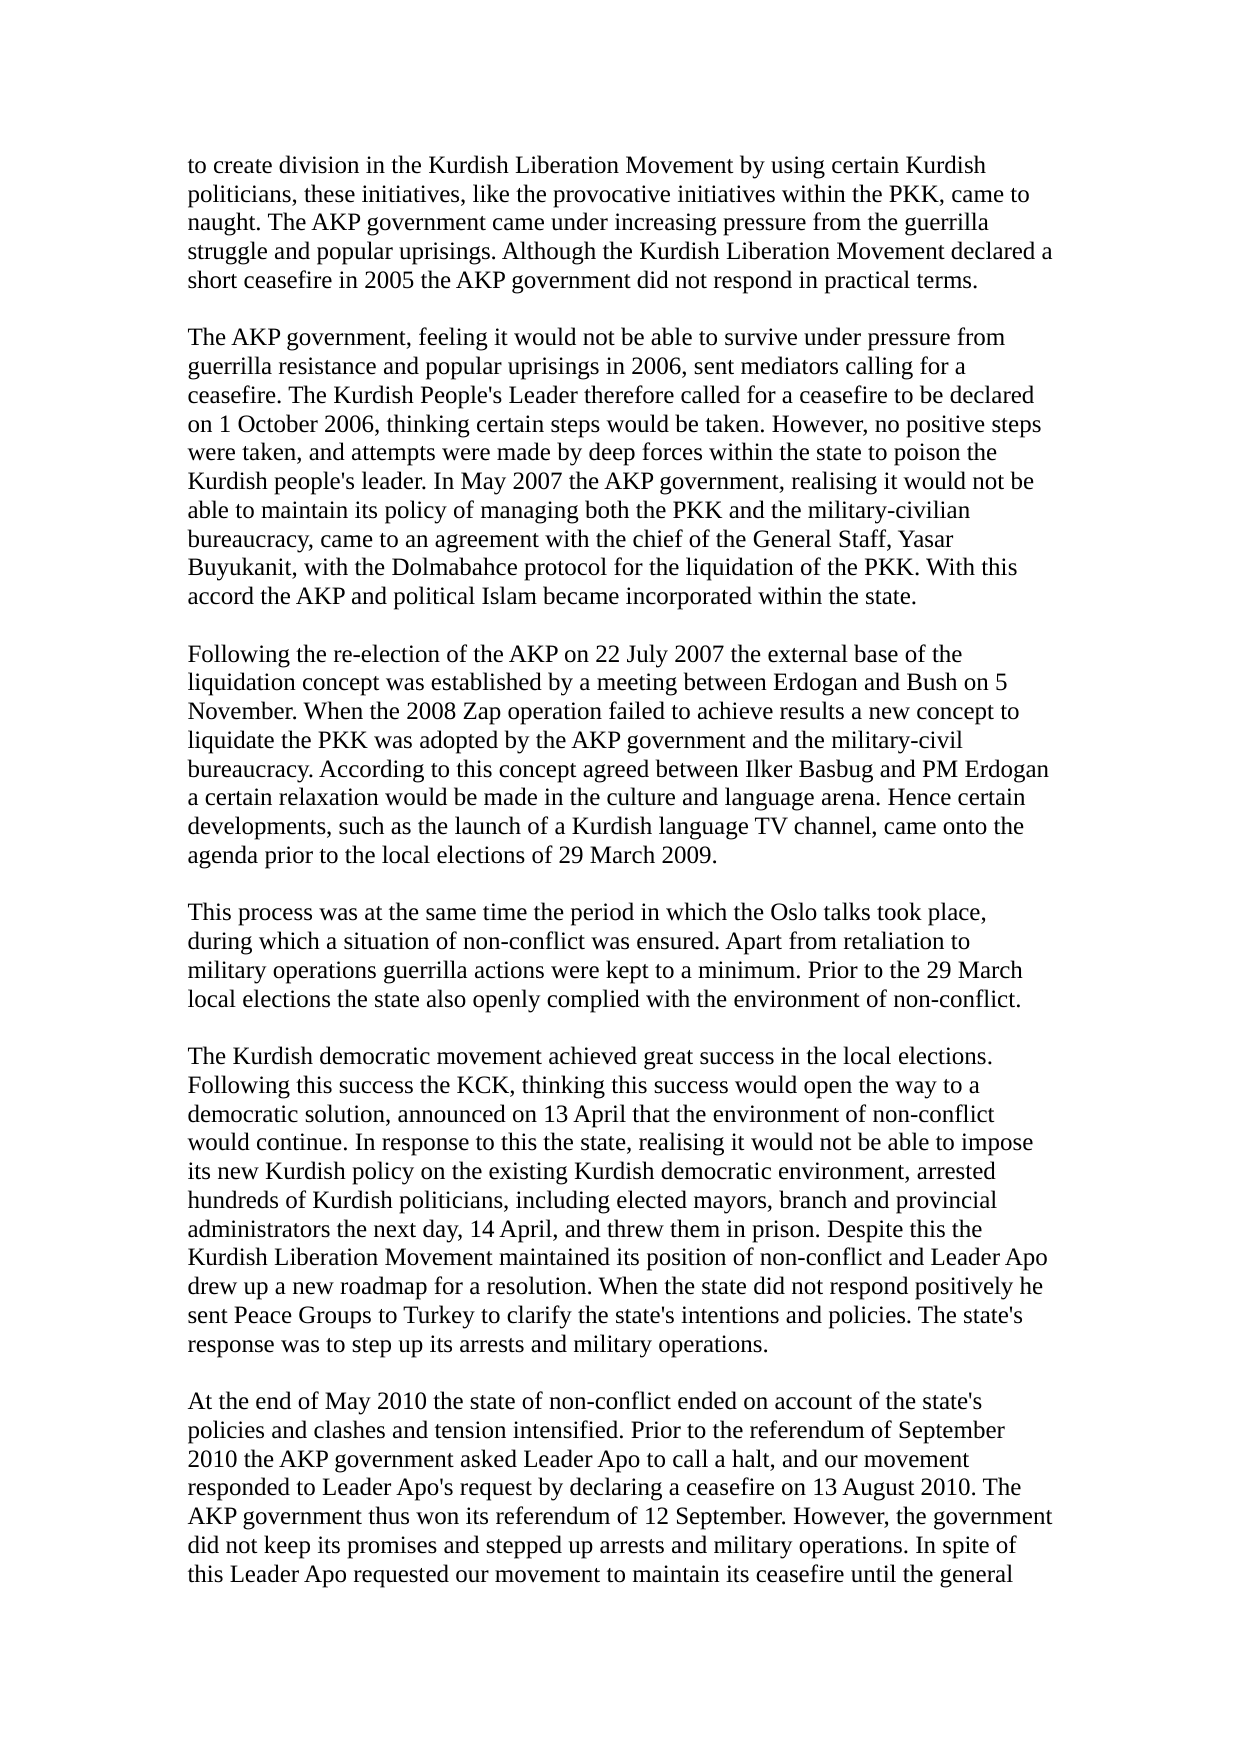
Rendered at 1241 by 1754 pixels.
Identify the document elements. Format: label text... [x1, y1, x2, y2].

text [187, 150, 1053, 294]
text The Kurdish democratic movement achieved great success in the local elections. Following this success the KCK, thinking this success would open the way to a democratic solution, announced on 13 April that the environment of non-conflict would continue. In response to this the state, realising it would not be able to impose its new Kurdish policy on the existing Kurdish democratic environment, arrested hundreds of Kurdish politicians, including elected mayors, branch and provincial administrators the next day, 14 April, and threw them in prison. Despite this the Kurdish Liberation Movement maintained its position of non-conflict and Leader Apo drew up a new roadmap for a resolution. When the state did not respond positively he sent Peace Groups to Turkey to clarify the state's intentions and policies. The state's response was to step up its arrests and military operations. [187, 1041, 1053, 1357]
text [187, 1386, 1053, 1587]
text The AKP government, feeling it would not be able to survive under pressure from guerrilla resistance and popular uprisings in 2006, sent mediators calling for a ceasefire. The Kurdish People's Leader therefore called for a ceasefire to be declared on 1 October 2006, thinking certain steps would be taken. However, no positive steps were taken, and attempts were made by deep forces within the state to poison the Kurdish people's leader. In May 2007 the AKP government, realising it would not be able to maintain its policy of managing both the PKK and the military-civilian bureaucracy, came to an agreement with the chief of the General Staff, Yasar Buyukanit, with the Dolmabahce protocol for the liquidation of the PKK. With this accord the AKP and political Islam became incorporated within the state. [187, 322, 1053, 610]
text This process was at the same time the period in which the Oslo talks took place, during which a situation of non-conflict was ensured. Apart from retaliation to military operations guerrilla actions were kept to a minimum. Prior to the 29 March local elections the state also openly complied with the environment of non-conflict. [187, 897, 1053, 1012]
text Following the re-election of the AKP on 22 July 2007 the external base of the liquidation concept was established by a meeting between Erdogan and Bush on 5 November. When the 2008 Zap operation failed to achieve results a new concept to liquidate the PKK was adopted by the AKP government and the military-civil bureaucracy. According to this concept agreed between Ilker Basbug and PM Erdogan a certain relaxation would be made in the culture and language arena. Hence certain developments, such as the launch of a Kurdish language TV channel, came onto the agenda prior to the local elections of 29 March 2009. [187, 639, 1053, 869]
